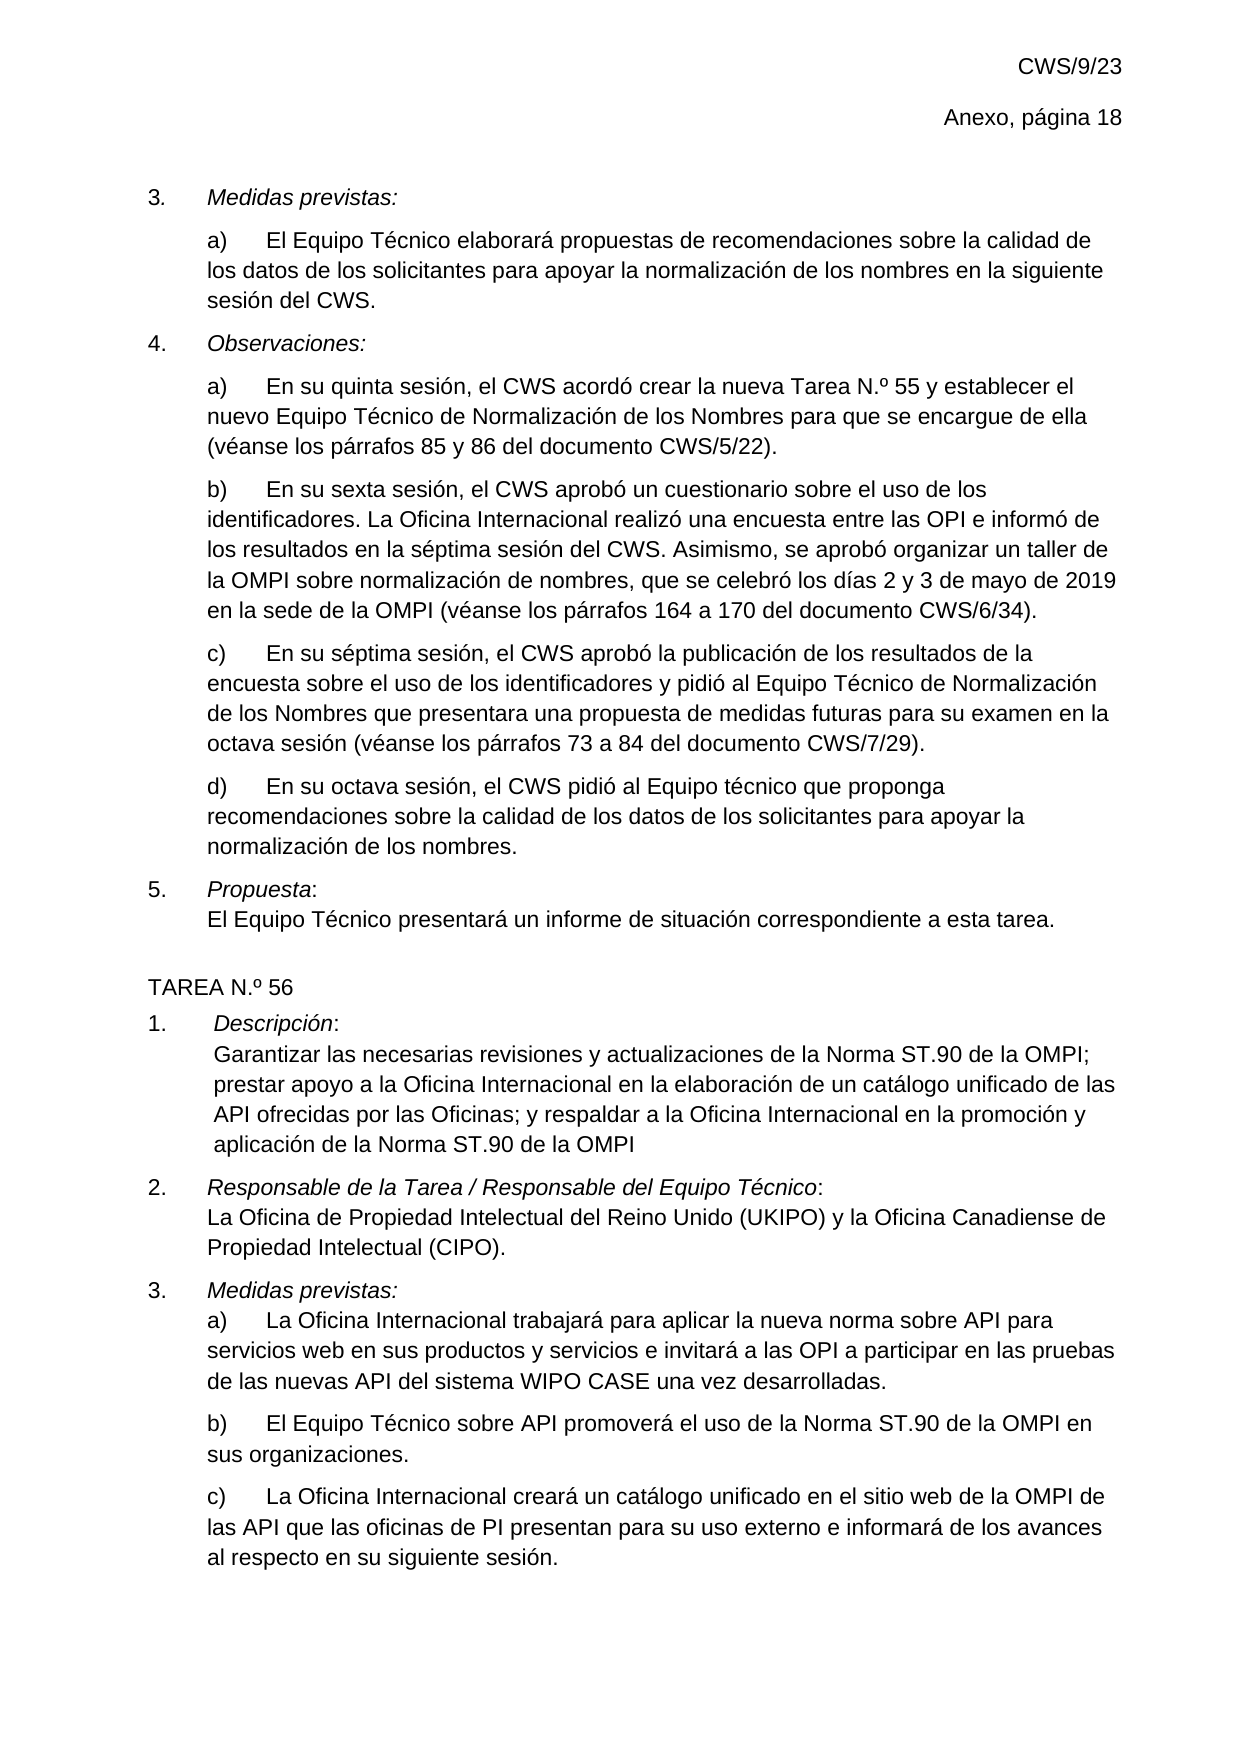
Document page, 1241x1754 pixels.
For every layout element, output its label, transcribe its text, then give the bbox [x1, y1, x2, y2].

text 5. Propuesta: El Equipo Técnico presentará un informe de situación correspondiente a esta tarea. [148, 876, 1122, 933]
text 3. Medidas previstas: [148, 184, 1122, 211]
text d) En su octava sesión, el CWS pidió al Equipo técnico que proponga recomendaciones sobre la calidad de los datos de los solicitantes para apoyar la normalización de los nombres. [207, 773, 1122, 860]
text 4. Observaciones: [148, 330, 1122, 357]
text 3. Medidas previstas: a) La Oficina Internacional trabajará para aplicar la nueva norma sobre API para servicios web en sus productos y servicios e invitará a las OPI a participar en las pruebas de las nuevas API del sistema WIPO CASE una vez desarrolladas. [148, 1277, 1122, 1394]
text b) En su sexta sesión, el CWS aprobó un cuestionario sobre el uso de los identificadores. La Oficina Internacional realizó una encuesta entre las OPI e informó de los resultados en la séptima sesión del CWS. Asimismo, se aprobó organizar un taller de la OMPI sobre normalización de nombres, que se celebró los días 2 y 3 de mayo de 2019 en la sede de la OMPI (véanse los párrafos 164 a 170 del documento CWS/6/34). [207, 476, 1122, 623]
text a) En su quinta sesión, el CWS acordó crear la nueva Tarea N.º 55 y establecer el nuevo Equipo Técnico de Normalización de los Nombres para que se encargue de ella (véanse los párrafos 85 y 86 del documento CWS/5/22). [207, 373, 1122, 460]
text c) En su séptima sesión, el CWS aprobó la publicación de los resultados de la encuesta sobre el uso de los identificadores y pidió al Equipo Técnico de Normalización de los Nombres que presentara una propuesta de medidas futuras para su examen en la octava sesión (véanse los párrafos 73 a 84 del documento CWS/7/29). [207, 639, 1122, 757]
text a) El Equipo Técnico elaborará propuestas de recomendaciones sobre la calidad de los datos de los solicitantes para apoyar la normalización de los nombres en la siguiente sesión del CWS. [207, 227, 1122, 314]
list Responsable de la Tarea / Responsable del Equipo Técnico: La Oficina de Propiedad Intelectual del Reino Unido (UKIPO) y la Oficina Canadiense de Propiedad Intelectual (CIPO). [148, 1174, 1122, 1261]
text c) La Oficina Internacional creará un catálogo unificado en el sitio web de la OMPI de las API que las oficinas de PI presentan para su uso externo e informará de los avances al respecto en su siguiente sesión. [207, 1483, 1122, 1570]
list Descripción: Garantizar las necesarias revisiones y actualizaciones de la Norma ST.90 de la OMPI; prestar apoyo a la Oficina Internacional en la elaboración de un catálogo unificado de las API ofrecidas por las Oficinas; y respaldar a la Oficina Internacional en la promoción y aplicación de la Norma ST.90 de la OMPI [148, 1010, 1122, 1158]
text b) El Equipo Técnico sobre API promoverá el uso de la Norma ST.90 de la OMPI en sus organizaciones. [207, 1410, 1122, 1467]
subtitle TAREA N.º 56 [148, 974, 1122, 1000]
